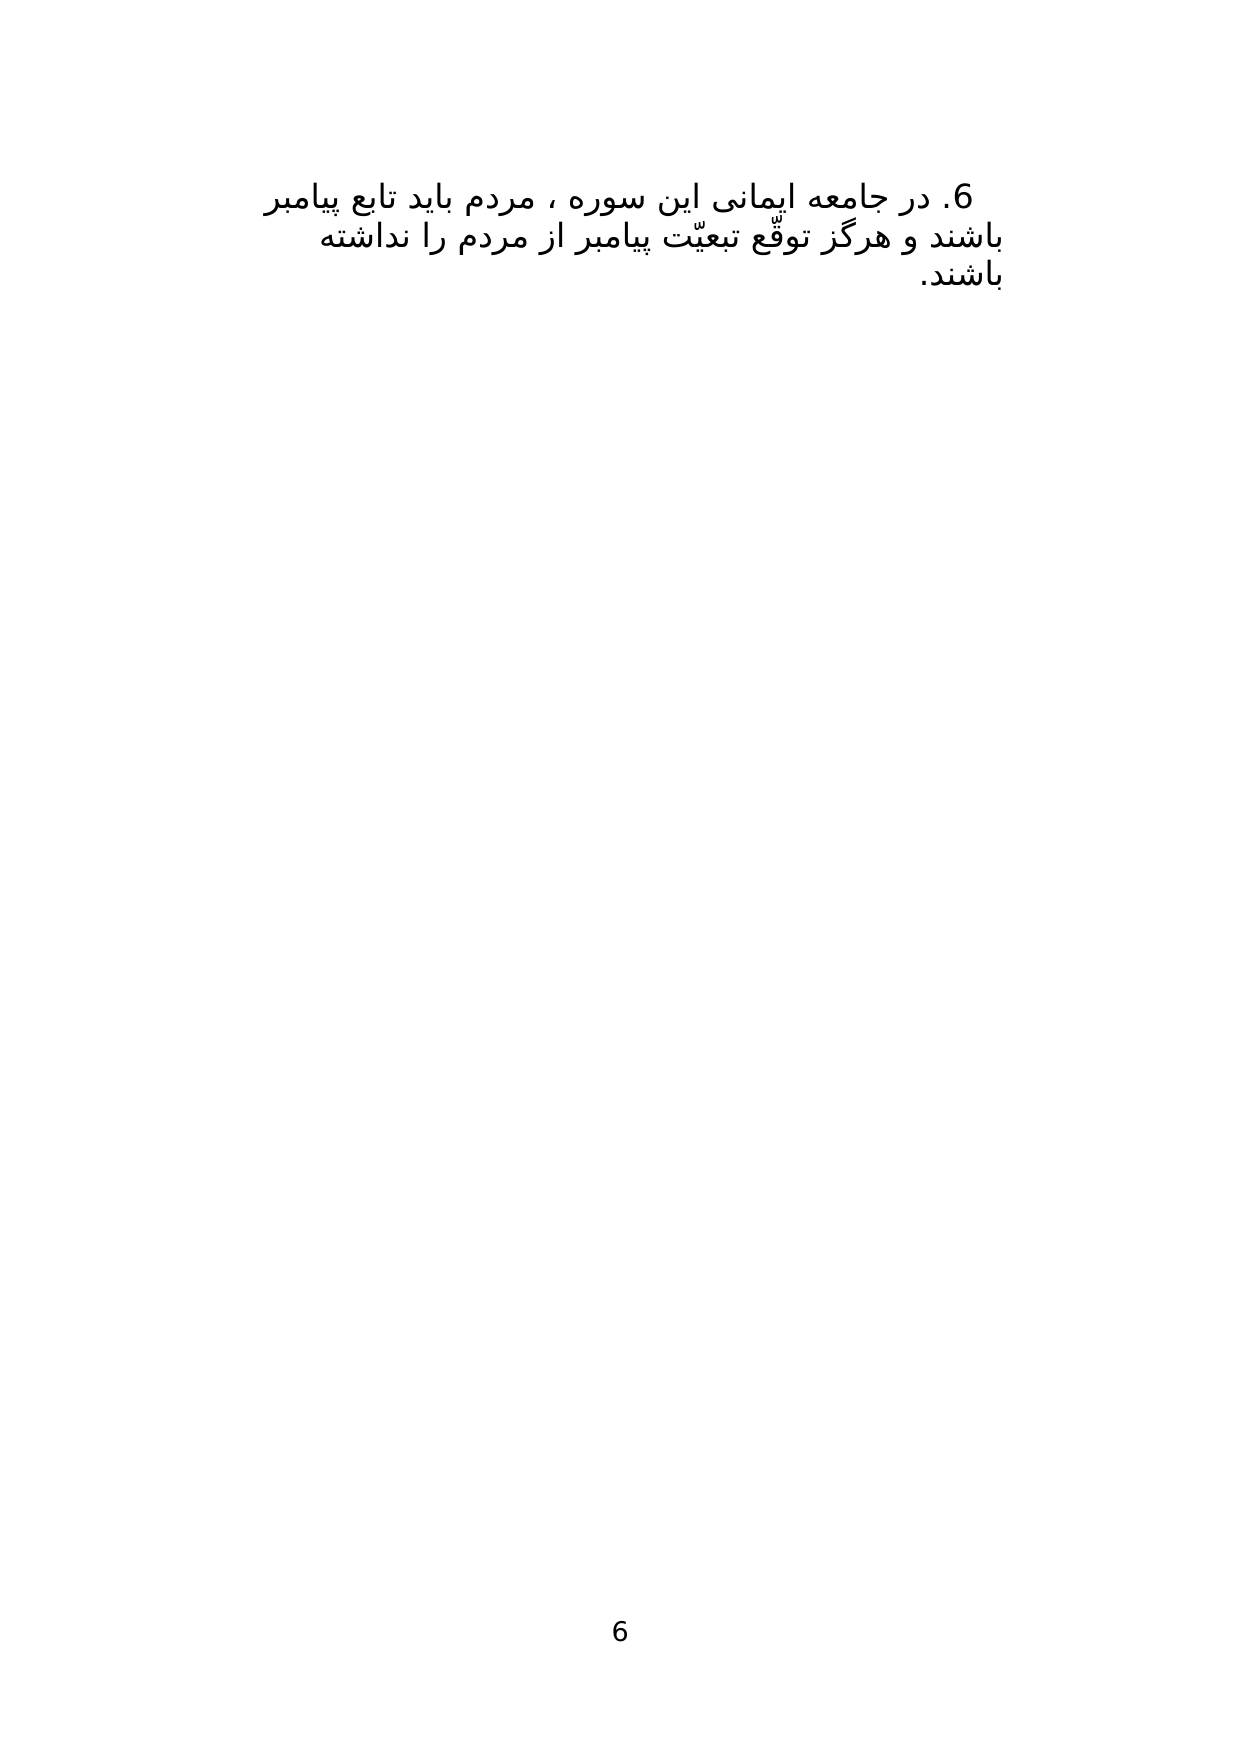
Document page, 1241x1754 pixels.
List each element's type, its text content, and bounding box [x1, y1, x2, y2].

text 6. در جامعه ايمانى اين سوره ، مردم بايد تابع پيامبر باشند و هرگز توقّع تبعيّت پيامبر از مردم را نداشته باشند. [236, 177, 1004, 294]
